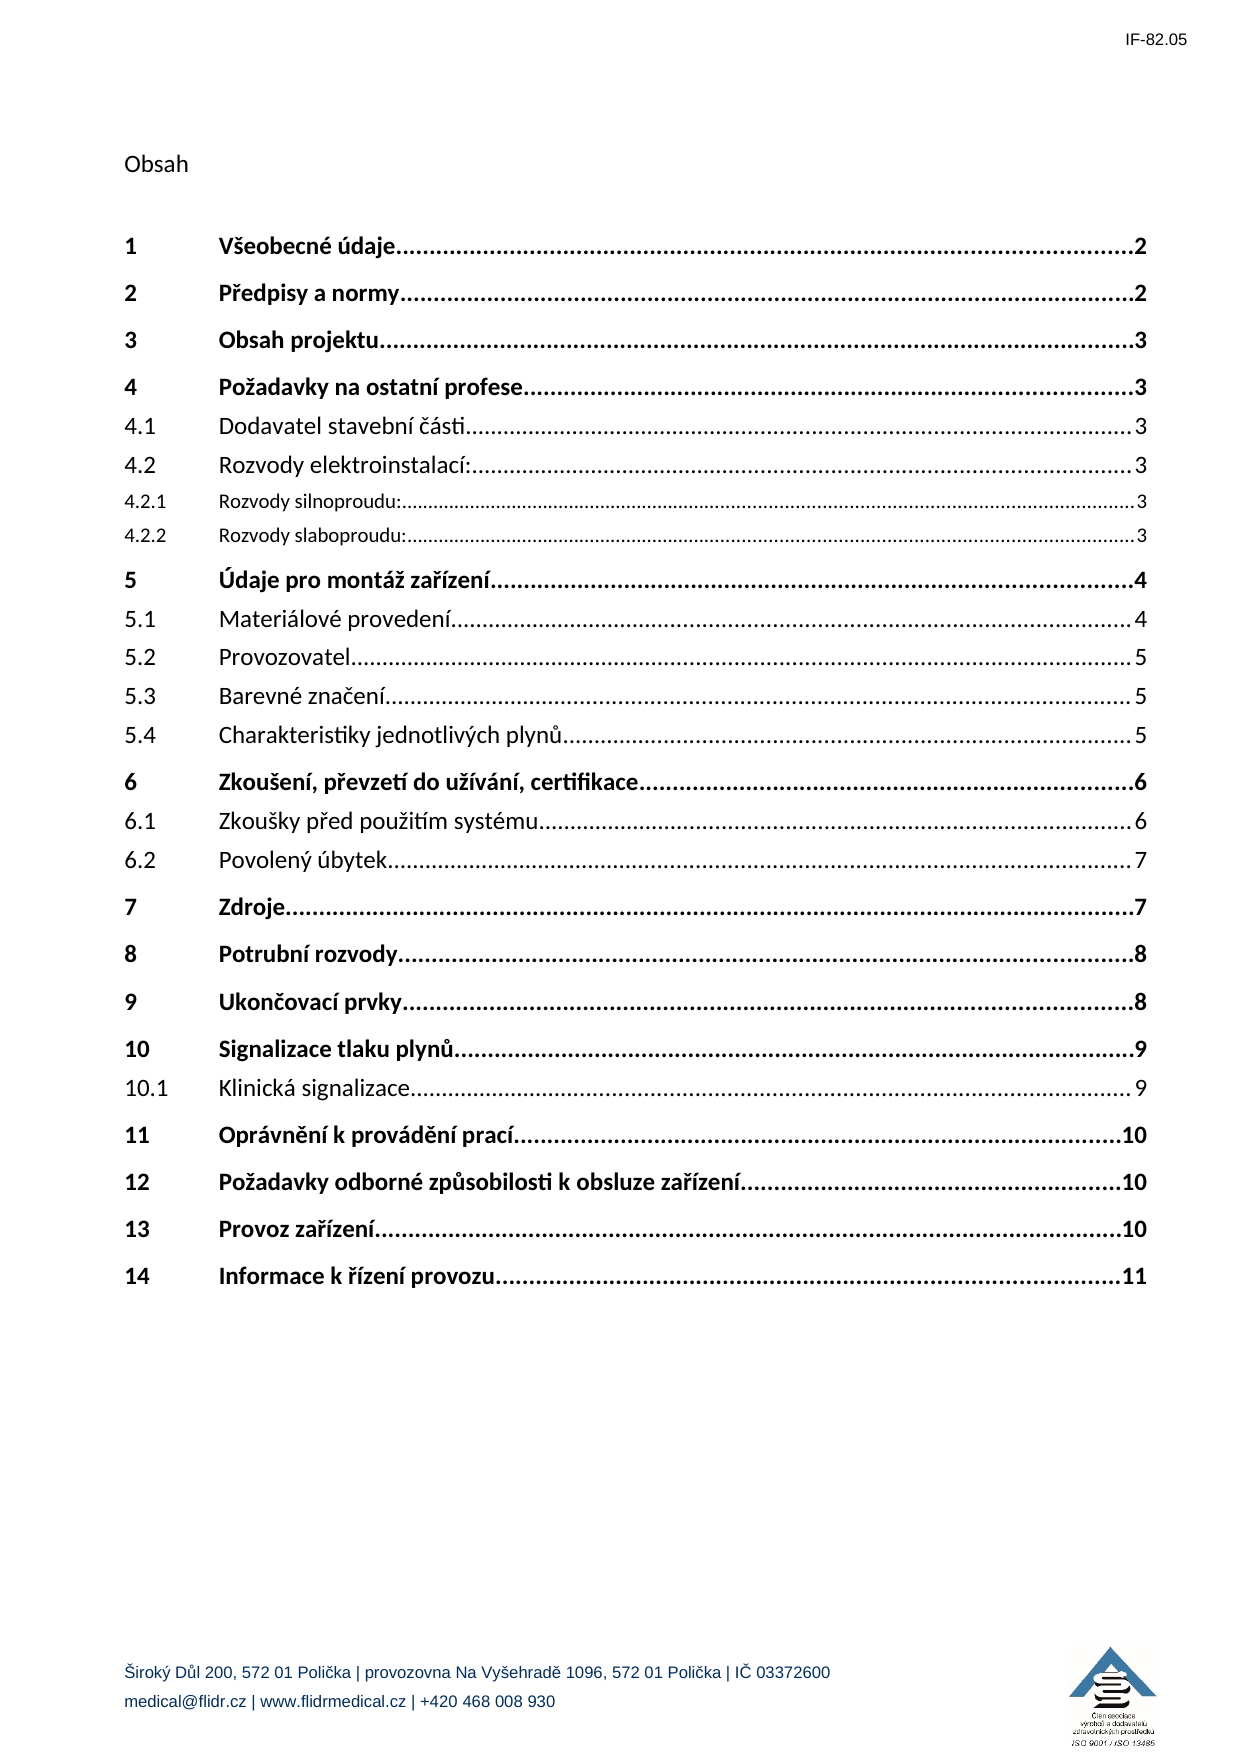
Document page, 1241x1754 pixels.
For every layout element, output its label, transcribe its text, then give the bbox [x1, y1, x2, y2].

text 12 Požadavky odborné způsobilosti k obsluze zařízení 10 [124, 1166, 1152, 1197]
text 1 Všeobecné údaje 2 [124, 230, 1152, 260]
text 7 Zdroje 7 [124, 891, 1152, 922]
text 8 Potrubní rozvody 8 [124, 938, 1152, 969]
text 2 Předpisy a normy 2 [124, 277, 1152, 308]
text 6.2 Povolený úbytek 7 [124, 844, 1152, 875]
text 11 Oprávnění k provádění prací 10 [124, 1119, 1152, 1149]
text 14 Informace k řízení provozu 11 [124, 1261, 1152, 1291]
text 4 Požadavky na ostatní profese 3 [124, 371, 1152, 402]
text 10.1 Klinická signalizace 9 [124, 1072, 1152, 1102]
text 6.1 Zkoušky před použitím systému 6 [124, 805, 1152, 836]
text 4.2.1 Rozvody silnoproudu: 3 [124, 488, 1152, 513]
text 5.2 Provozovatel 5 [124, 642, 1152, 672]
text 4.1 Dodavatel stavební části 3 [124, 410, 1152, 441]
text 4.2.2 Rozvody slaboproudu: 3 [124, 522, 1152, 547]
text 9 Ukončovací prvky 8 [124, 986, 1152, 1016]
picture [1068, 1645, 1158, 1746]
text 5.4 Charakteristiky jednotlivých plynů 5 [124, 719, 1152, 750]
text 13 Provoz zařízení 10 [124, 1213, 1152, 1244]
text 10 Signalizace tlaku plynů 9 [124, 1033, 1152, 1063]
text 5.3 Barevné značení 5 [124, 680, 1152, 711]
text 3 Obsah projektu 3 [124, 324, 1152, 355]
text Obsah [124, 148, 1152, 178]
text 6 Zkoušení, převzetí do užívání, certifikace 6 [124, 766, 1152, 797]
text 4.2 Rozvody elektroinstalací: 3 [124, 449, 1152, 480]
text 5.1 Materiálové provedení 4 [124, 603, 1152, 633]
text 5 Údaje pro montáž zařízení 4 [124, 564, 1152, 594]
